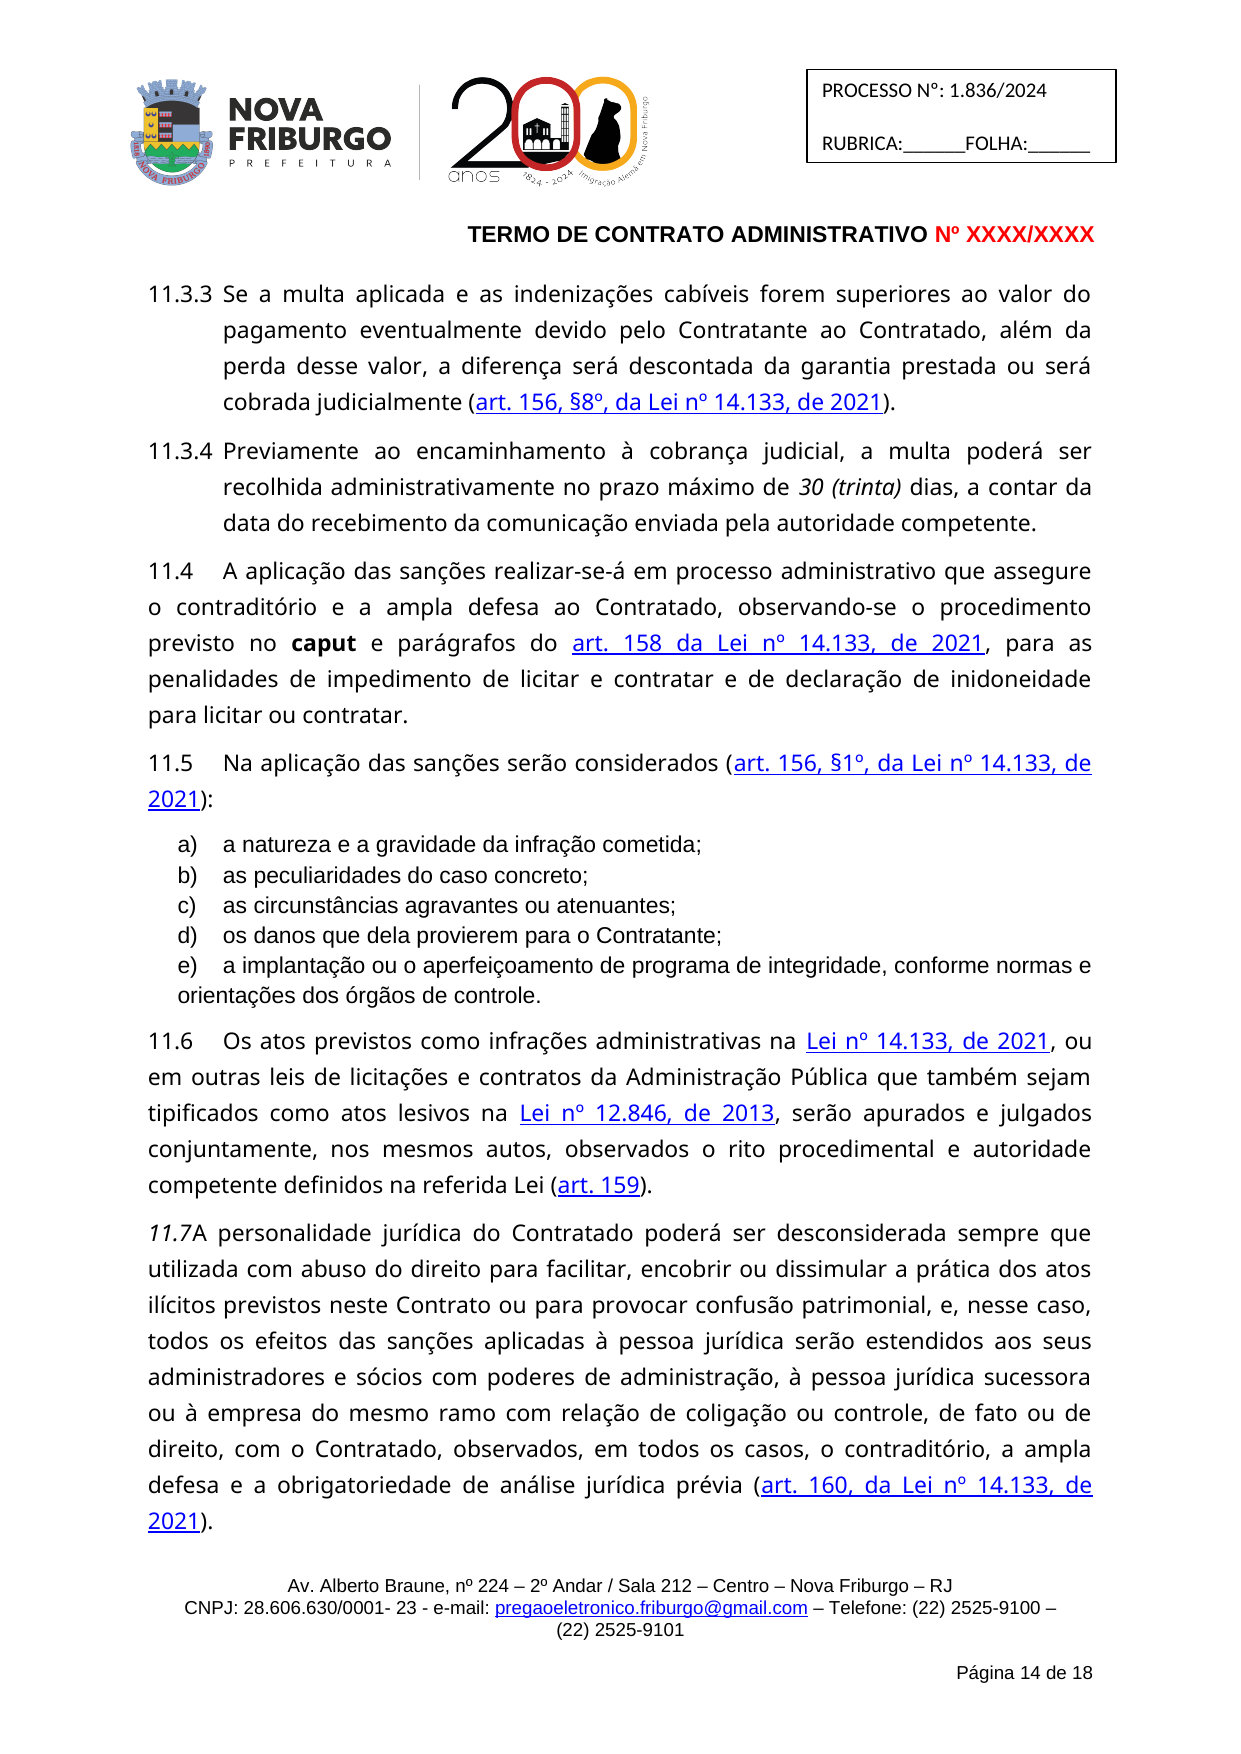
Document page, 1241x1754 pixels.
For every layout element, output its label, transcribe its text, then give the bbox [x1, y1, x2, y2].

list A personalidade jurídica do Contratado poderá ser desconsiderada sempre que utilizada com abuso do direito para facilitar, encobrir ou dissimular a prática dos atos ilícitos previstos neste Contrato ou para provocar confusão patrimonial, e, nesse caso, todos os efeitos das sanções aplicadas à pessoa jurídica serão estendidos aos seus administradores e sócios com poderes de administração, à pessoa jurídica sucessora ou à empresa do mesmo ramo com relação de coligação ou controle, de fato ou de direito, com o Contratado, observados, em todos os casos, o contraditório, a ampla defesa e a obrigatoriedade de análise jurídica prévia (art. 160, da Lei nº 14.133, de 2021). [148, 1217, 1092, 1536]
list a natureza e a gravidade da infração cometida; [177, 831, 1092, 858]
list as peculiaridades do caso concreto; [177, 862, 1092, 888]
list Na aplicação das sanções serão considerados (art. 156, §1º, da Lei nº 14.133, de 2021): [148, 747, 1092, 814]
picture [103, 44, 681, 215]
list os danos que dela provierem para o Contratante; [177, 922, 1092, 948]
list Previamente ao encaminhamento à cobrança judicial, a multa poderá ser recolhida administrativamente no prazo máximo de 30 (trinta) dias, a contar da data do recebimento da comunicação enviada pela autoridade competente. [148, 434, 1092, 538]
list as circunstâncias agravantes ou atenuantes; [177, 892, 1092, 918]
list Se a multa aplicada e as indenizações cabíveis forem superiores ao valor do pagamento eventualmente devido pelo Contratante ao Contratado, além da perda desse valor, a diferença será descontada da garantia prestada ou será cobrada judicialmente (art. 156, §8º, da Lei nº 14.133, de 2021). [148, 278, 1092, 417]
list A aplicação das sanções realizar-se-á em processo administrativo que assegure o contraditório e a ampla defesa ao Contratado, observando-se o procedimento previsto no caput e parágrafos do art. 158 da Lei nº 14.133, de 2021, para as penalidades de impedimento de licitar e contratar e de declaração de inidoneidade para licitar ou contratar. [148, 555, 1092, 730]
list a implantação ou o aperfeiçoamento de programa de integridade, conforme normas e orientações dos órgãos de controle. [177, 952, 1092, 1009]
list Os atos previstos como infrações administrativas na Lei nº 14.133, de 2021, ou em outras leis de licitações e contratos da Administração Pública que também sejam tipificados como atos lesivos na Lei nº 12.846, de 2013, serão apurados e julgados conjuntamente, nos mesmos autos, observados o rito procedimental e autoridade competente definidos na referida Lei (art. 159). [148, 1025, 1092, 1200]
